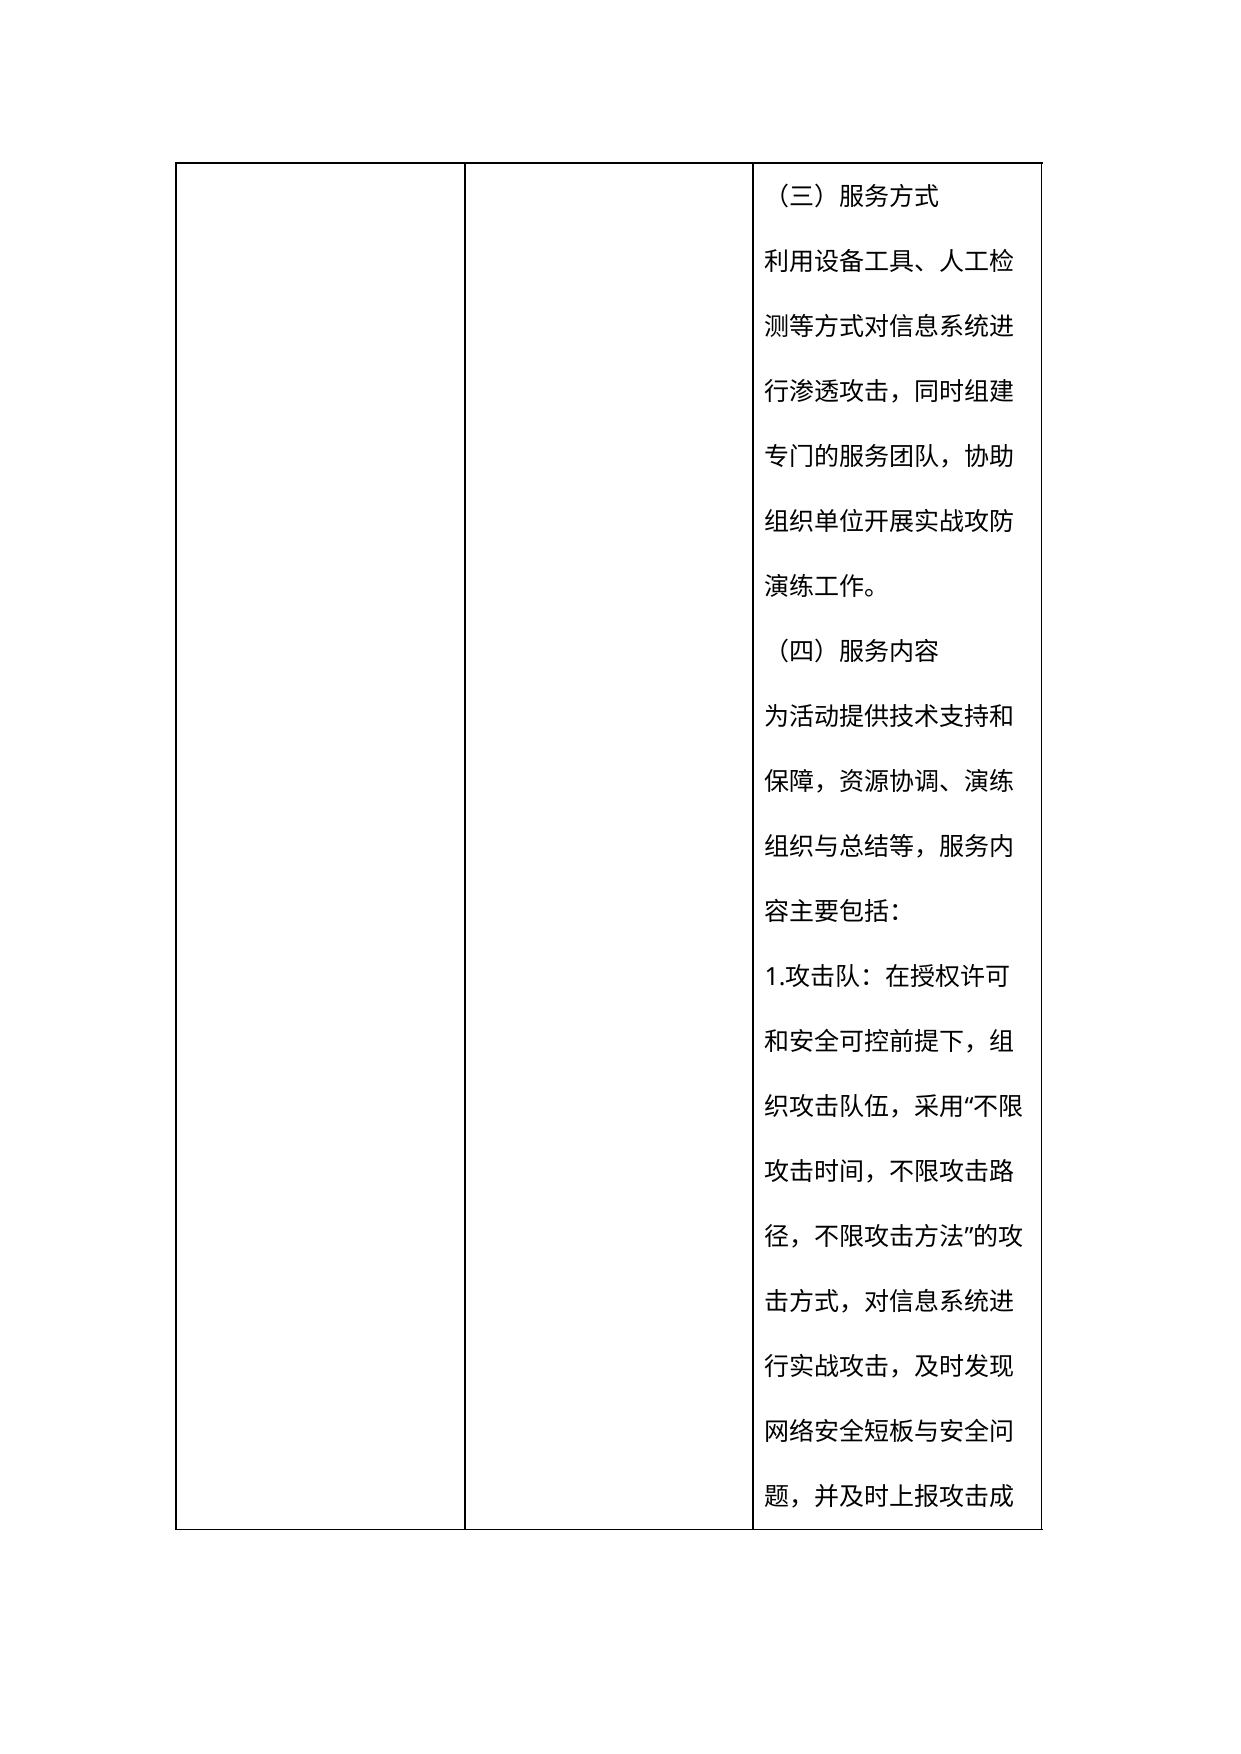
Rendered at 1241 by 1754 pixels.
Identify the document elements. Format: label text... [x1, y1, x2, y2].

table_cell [754, 164, 1041, 1528]
table_cell ★ [466, 164, 752, 1528]
table_cell 1 [177, 164, 464, 1528]
